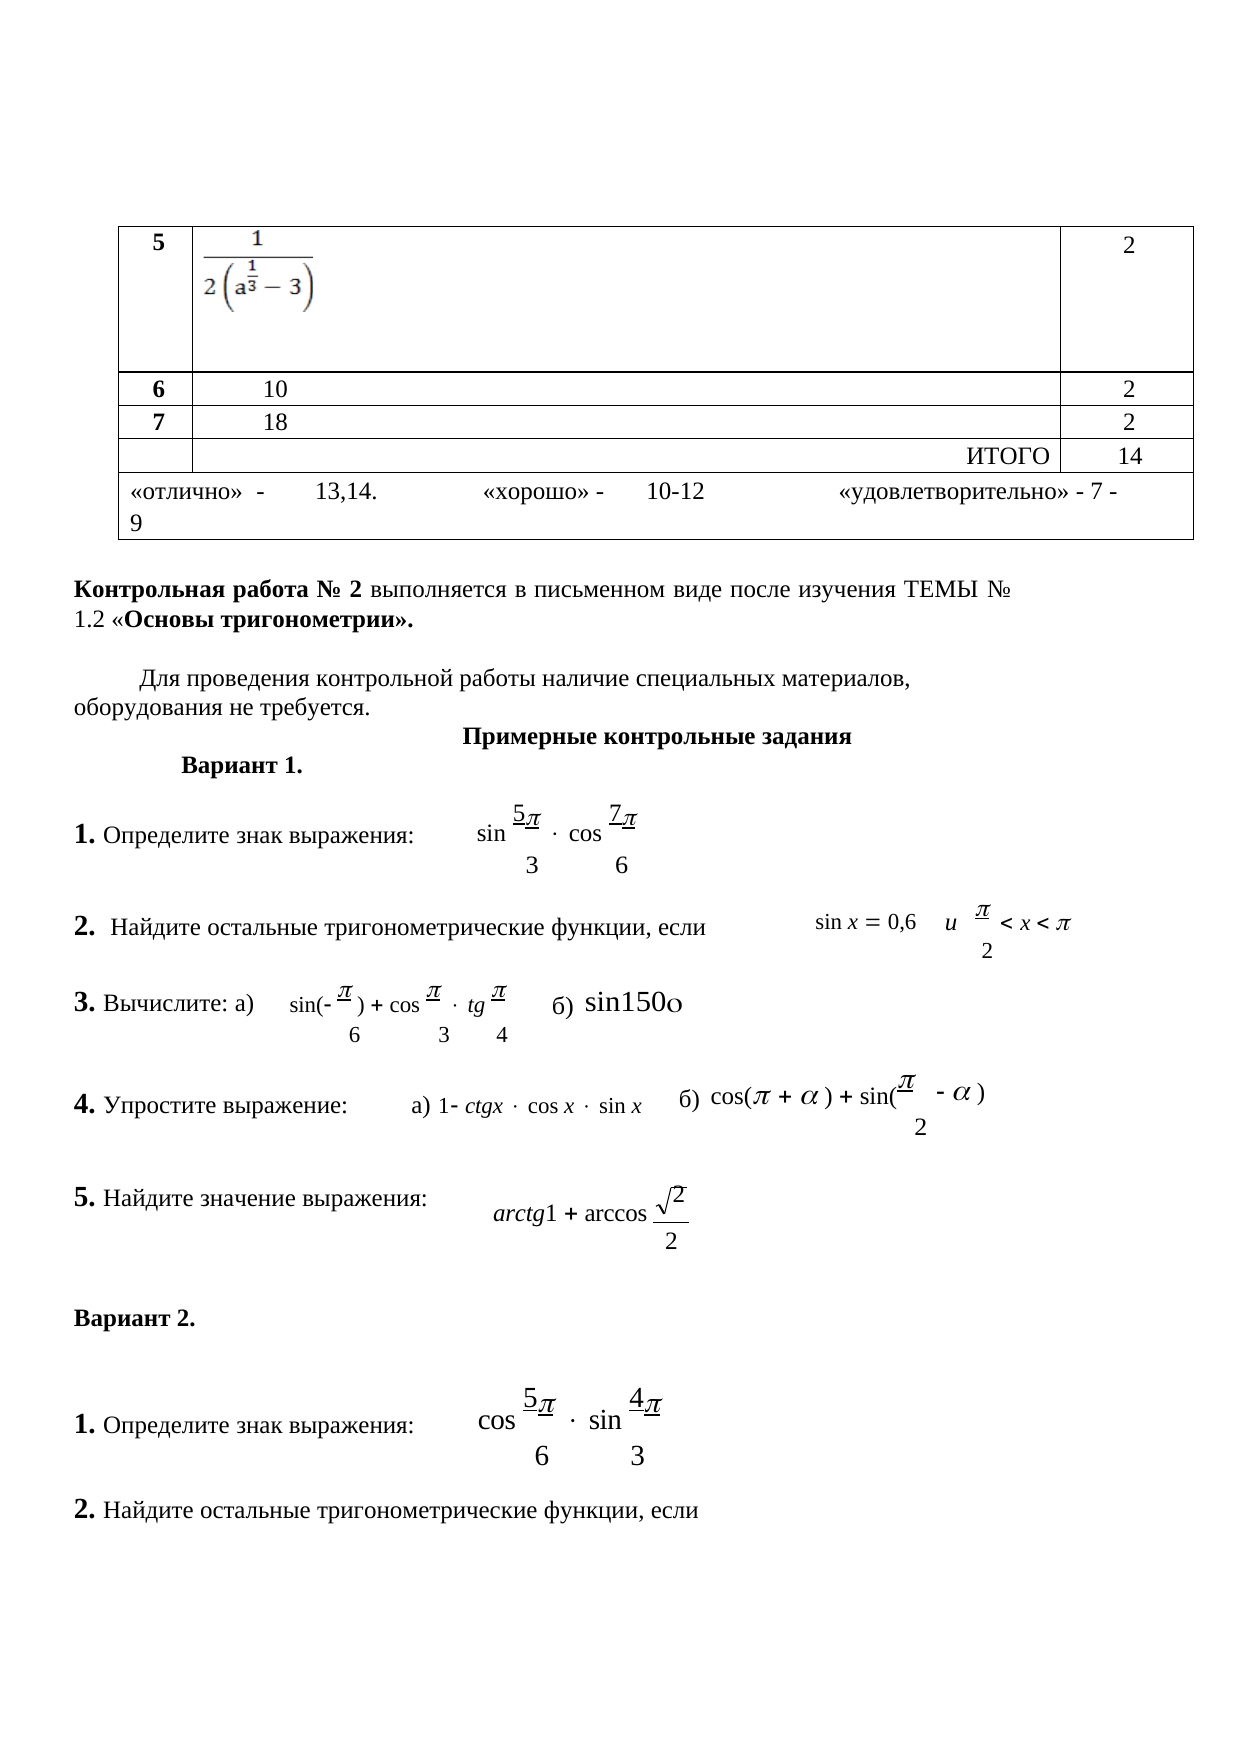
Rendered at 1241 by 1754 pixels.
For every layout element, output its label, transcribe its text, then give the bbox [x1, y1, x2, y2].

list Определите знак выражения: [73, 825, 466, 848]
table_cell 2 [1061, 373, 1193, 405]
subtitle 6 3 [50, 1439, 1129, 1472]
table_header 2 [1061, 227, 1193, 371]
text arctg1  arccos 2 [493, 1188, 1207, 1230]
list Найдите остальные тригонометрические функции, если [73, 908, 805, 942]
subtitle Вариант 2. [74, 1303, 1207, 1332]
text sin(  )  cos   tg  [289, 981, 511, 1020]
text и   x   [944, 896, 1207, 939]
table_cell 6 [119, 373, 192, 405]
table_cell 18 [193, 406, 1060, 438]
list Найдите остальные тригонометрические функции, если [73, 1491, 1207, 1525]
table_cell 7 [119, 406, 192, 438]
text б) sin150 [552, 991, 1207, 1020]
text Контрольная работа № 2 выполняется в письменном виде после изучения ТЕМЫ № [74, 571, 1207, 604]
text 2 [655, 1115, 927, 1141]
table_cell ИТОГО [193, 439, 1060, 472]
list Найдите значение выражения: [73, 1179, 481, 1212]
table_cell 10 [193, 373, 1060, 405]
text cos 5  sin 4 [478, 1392, 1207, 1439]
text sin x  0,6 [815, 908, 919, 934]
table_cell 2 [1061, 406, 1193, 438]
text 2 [981, 939, 1207, 963]
list Вычислите: а) [73, 992, 279, 1017]
table_cell [119, 439, 192, 472]
table_cell «отлично» - 13,14. «хорошо» - 10-12 «удовлетворительно» - 7 - 9 [119, 473, 1193, 539]
subtitle 1.2 «Основы тригонометрии». [74, 604, 1207, 633]
table_cell 14 [1061, 439, 1193, 472]
text б) cos(   )  sin( [679, 1064, 927, 1115]
table_header 5 [119, 227, 192, 371]
subtitle Примерные контрольные задания [107, 721, 1207, 749]
list Определите знак выражения: [73, 1419, 466, 1437]
picture [203, 230, 313, 312]
text Вариант 1. [150, 750, 333, 778]
table_header [193, 227, 1060, 371]
list Упростите выражение: а) 1 ctgx  cos x  sin x [73, 1086, 644, 1119]
text sin 5  cos 7 [477, 807, 1207, 849]
text Для проведения контрольной работы наличие специальных материалов, оборудования не требуется. [74, 663, 1041, 720]
text 2 [665, 1230, 1207, 1255]
text 3 6 [50, 849, 1103, 879]
text   ) [936, 1077, 1207, 1107]
text 6 3 4 [349, 1020, 1207, 1048]
